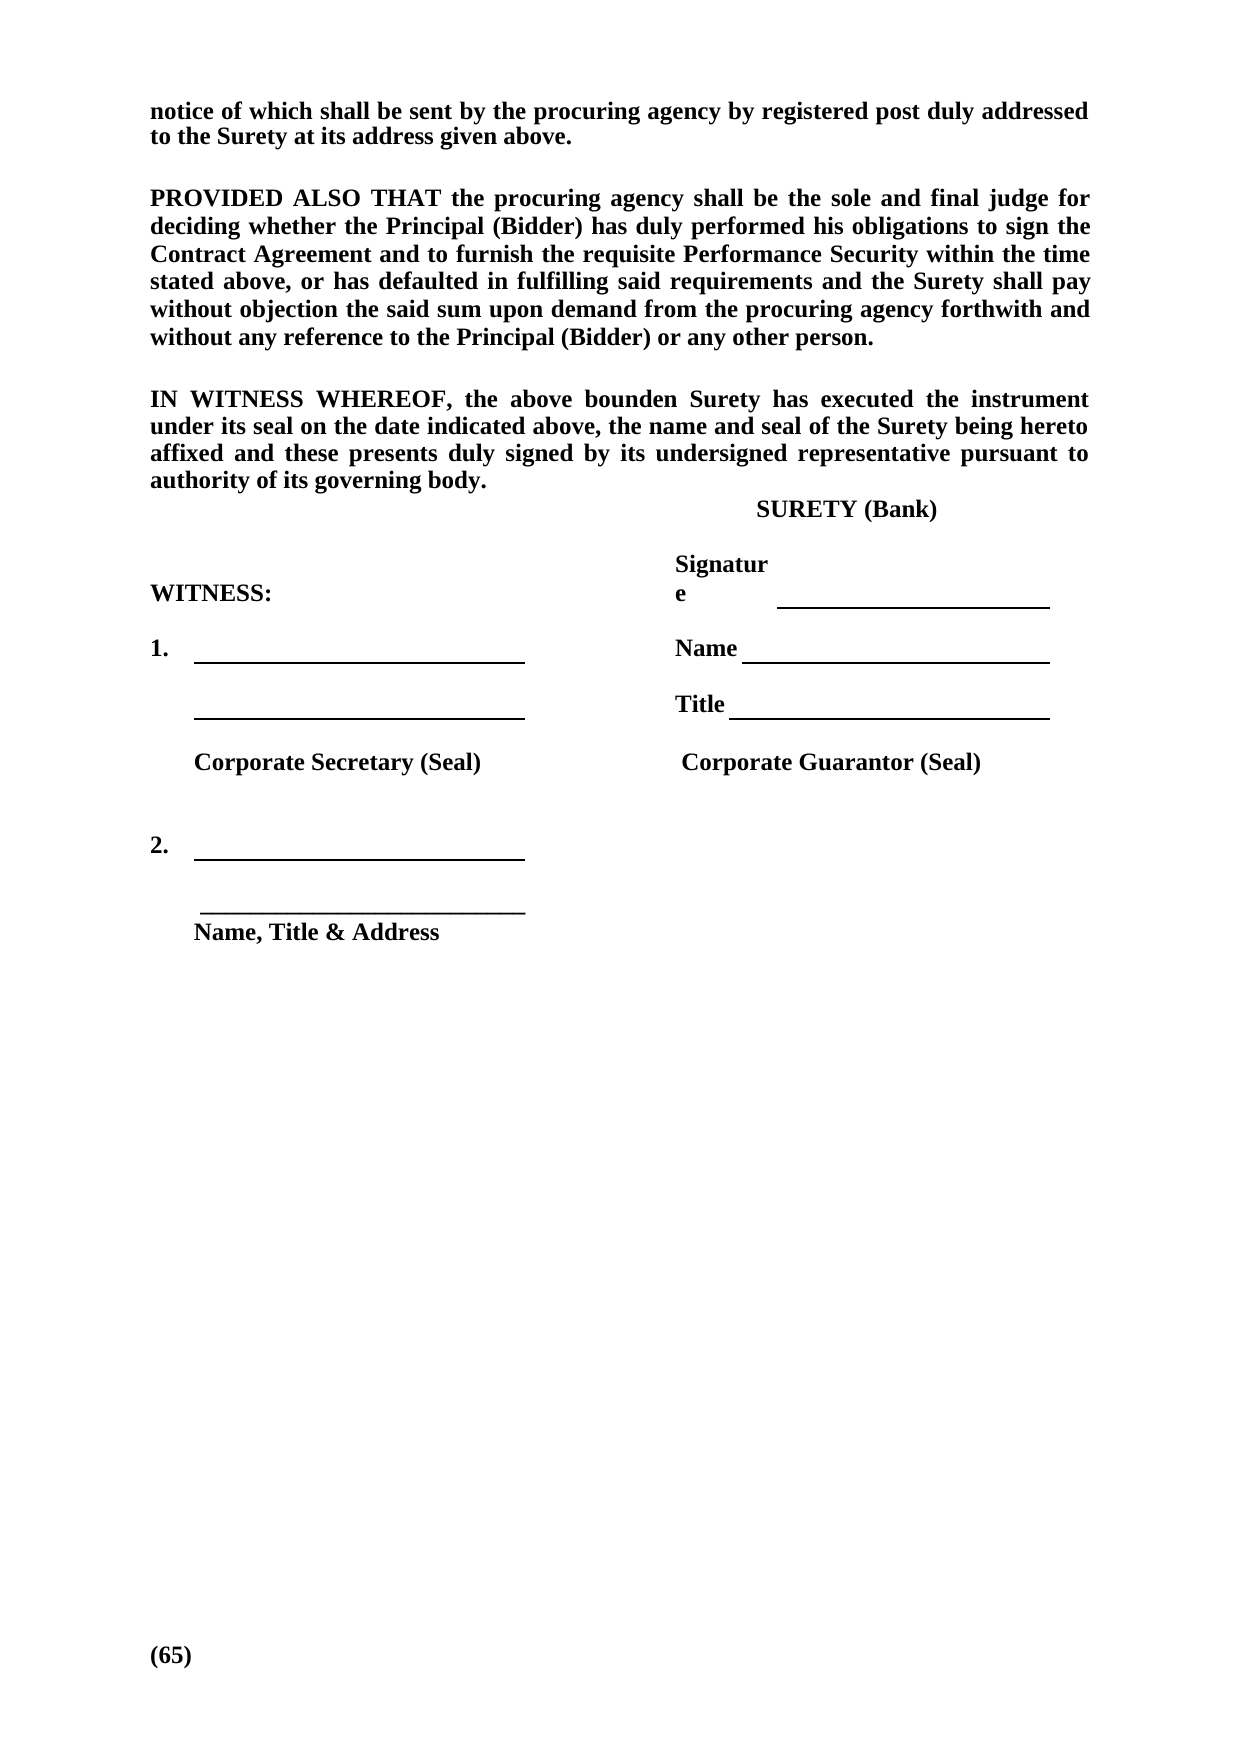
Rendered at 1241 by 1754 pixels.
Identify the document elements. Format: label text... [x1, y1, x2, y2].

text notice of which shall be sent by the procuring agency by registered post duly addressed to the Surety at its address given above. [150, 99, 1090, 150]
text IN WITNESS WHEREOF, the above bounden Surety has executed the instrument under its seal on the date indicated above, the name and seal of the Surety being hereto affixed and these presents duly signed by its undersigned representative pursuant to authority of its governing body. [150, 386, 1090, 494]
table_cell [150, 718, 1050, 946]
text (65) [150, 1640, 1092, 1668]
text PROVIDED ALSO THAT the procuring agency shall be the sole and final judge for deciding whether the Principal (Bidder) has duly performed his obligations to sign the Contract Agreement and to furnish the requisite Performance Security within the time stated above, or has defaulted in fulfilling said requirements and the Surety shall pay without objection the said sum upon demand from the procuring agency forthwith and without any reference to the Principal (Bidder) or any other person. [150, 185, 1092, 350]
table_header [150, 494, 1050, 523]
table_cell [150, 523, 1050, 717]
